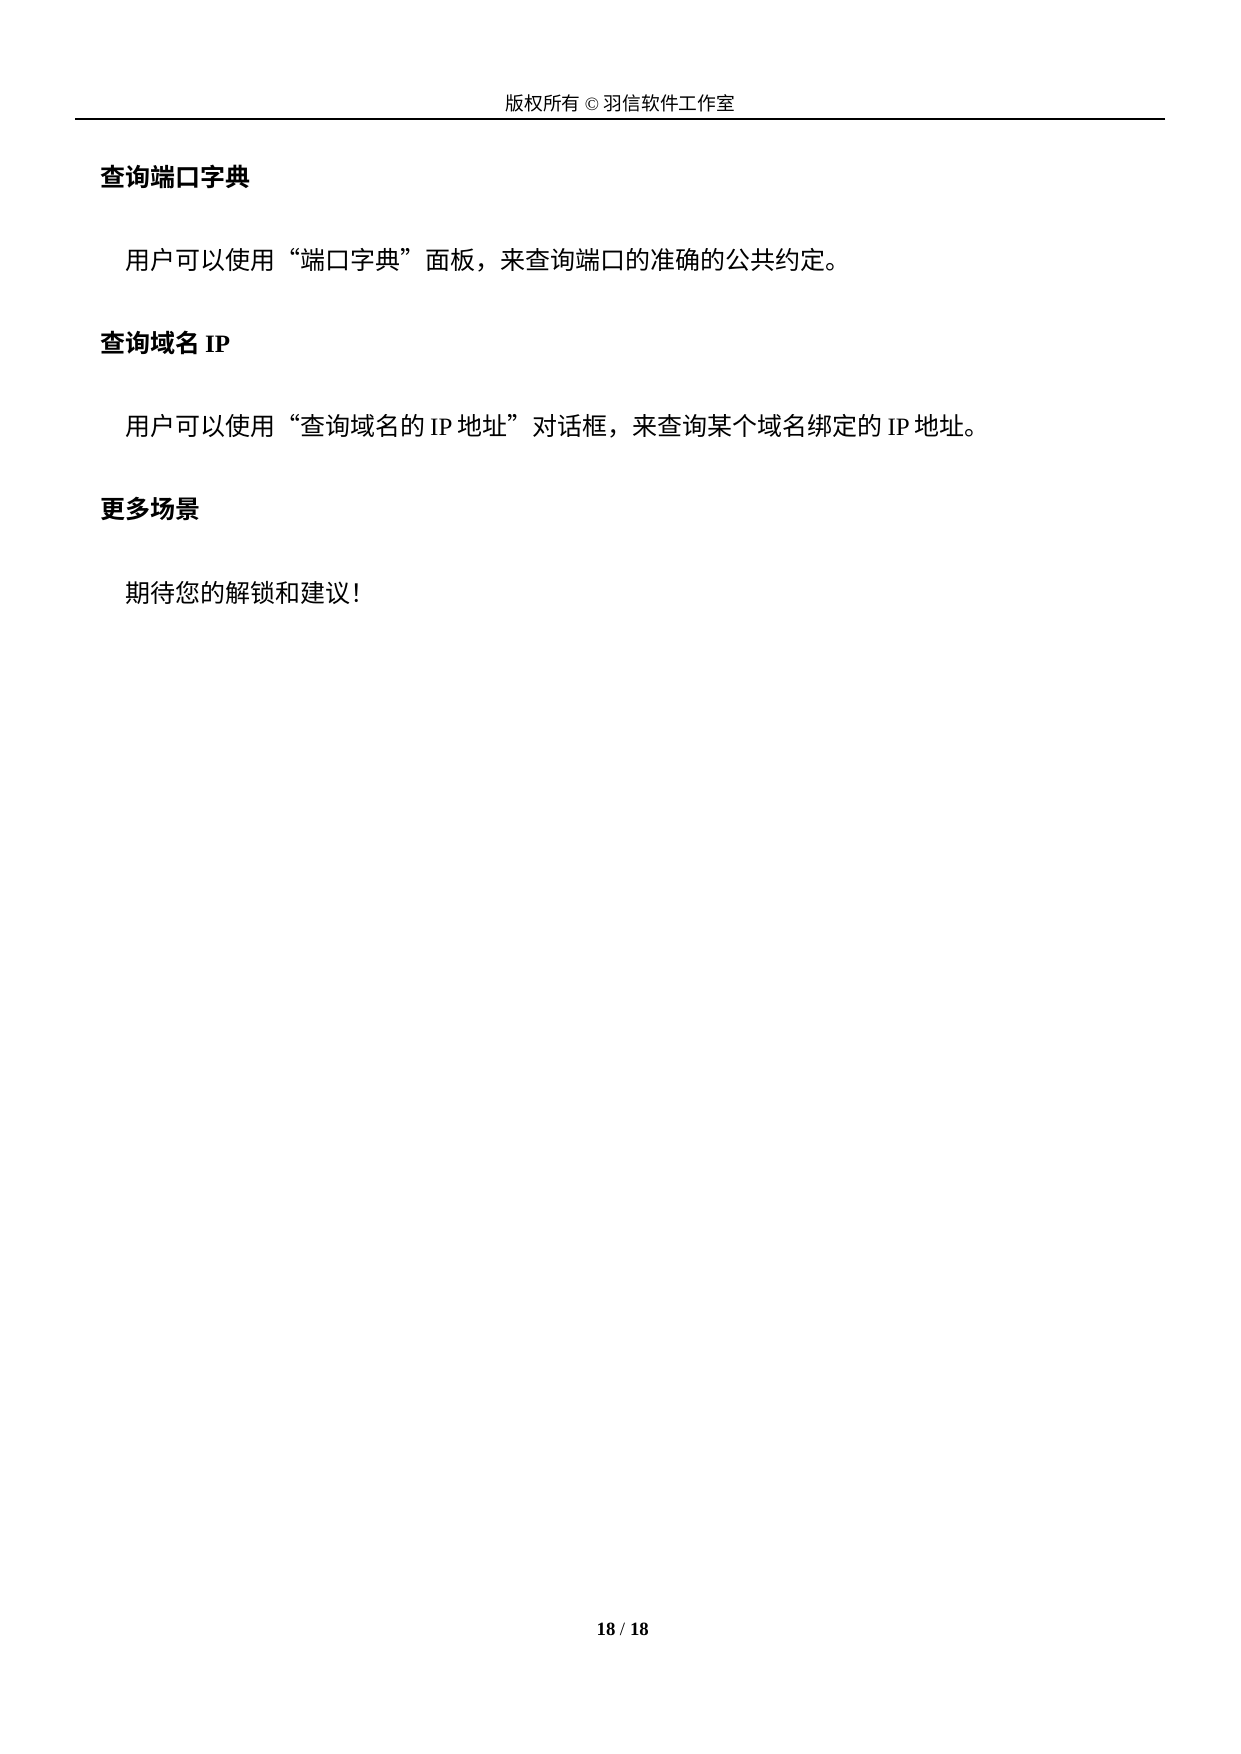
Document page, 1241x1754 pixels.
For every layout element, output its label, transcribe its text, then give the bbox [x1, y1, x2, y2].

text 期待您的解锁和建议！ [75, 559, 1165, 624]
subtitle 更多场景 [100, 476, 1165, 541]
text 用户可以使用“查询域名的IP地址”对话框，来查询某个域名绑定的IP地址。 [75, 392, 1165, 457]
text 用户可以使用“端口字典”面板，来查询端口的准确的公共约定。 [75, 226, 1165, 291]
subtitle 查询域名IP [100, 309, 1165, 374]
subtitle 查询端口字典 [100, 143, 1165, 208]
